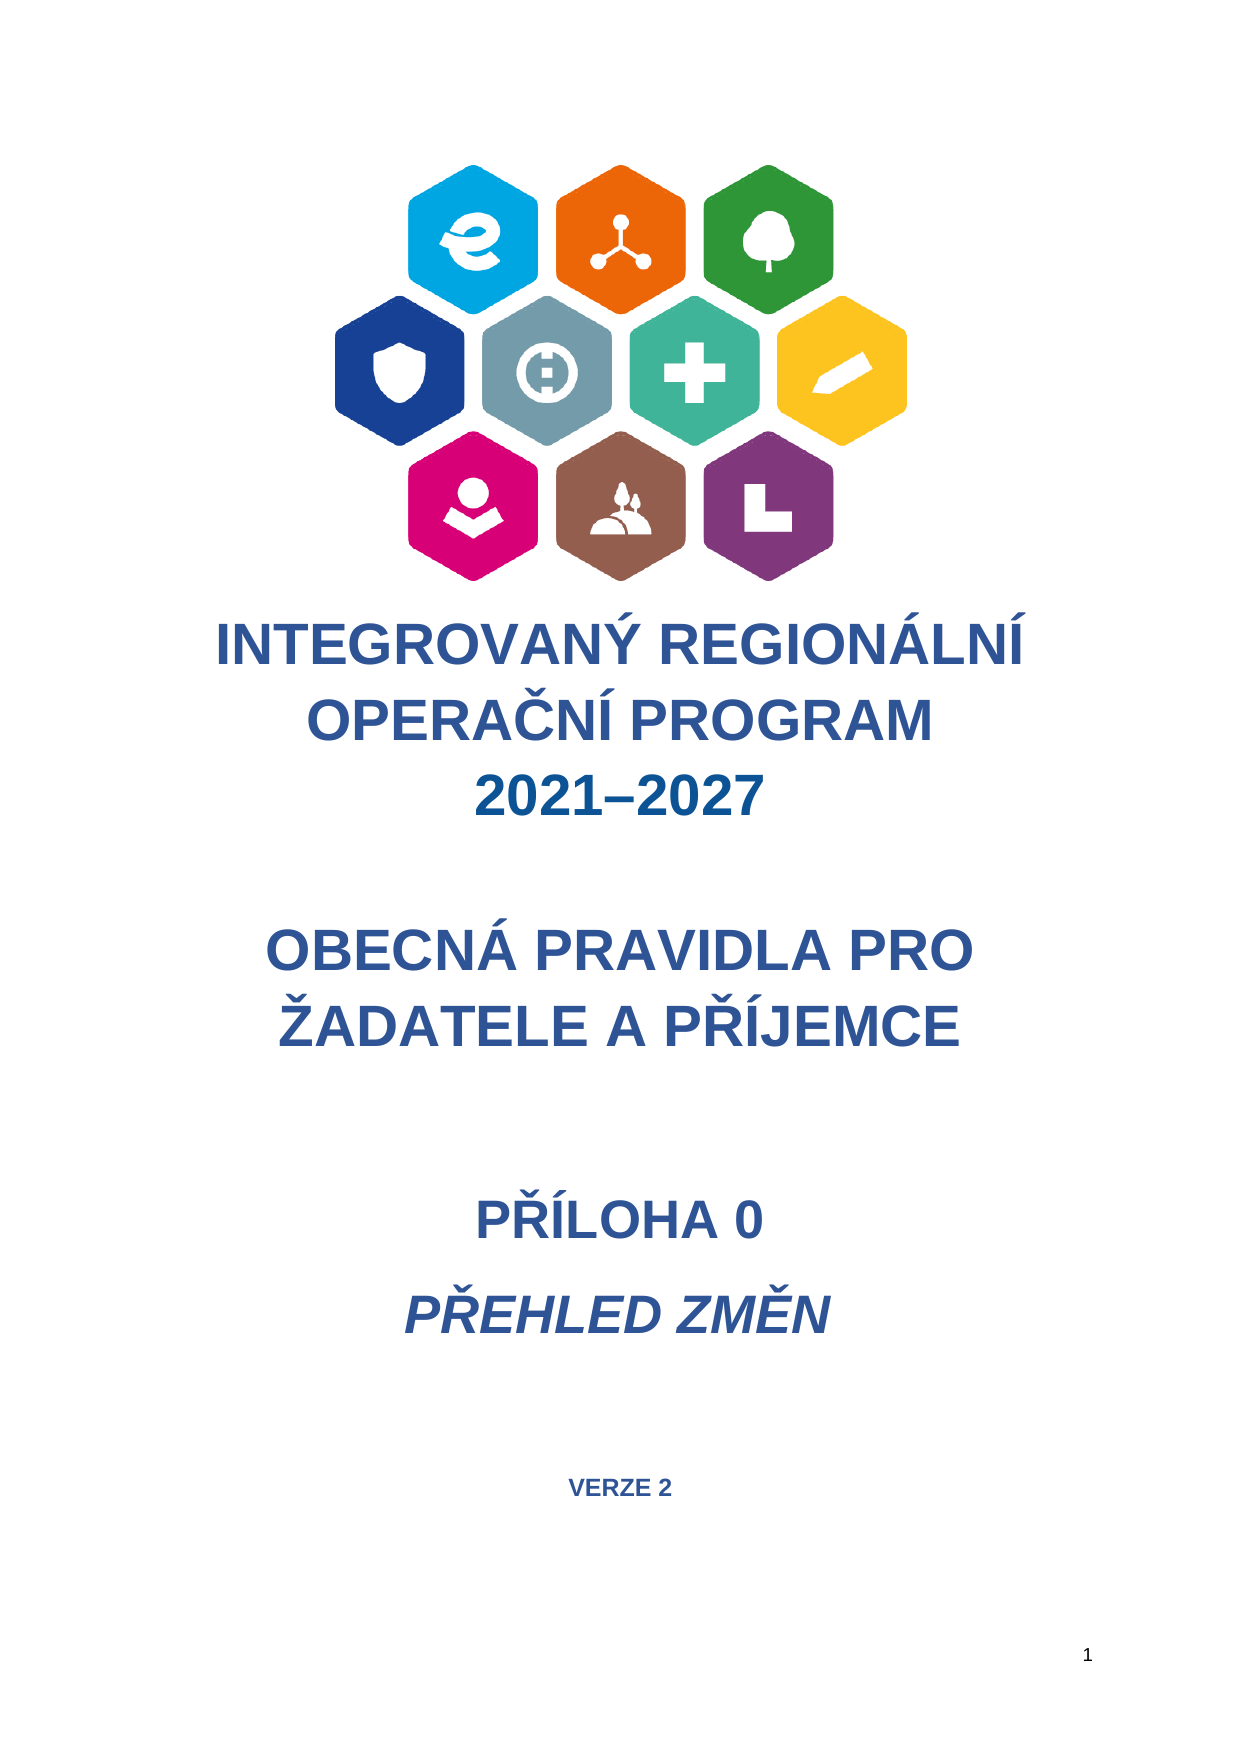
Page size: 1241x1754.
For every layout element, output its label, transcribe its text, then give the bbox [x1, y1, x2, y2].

text 2021–2027 [148, 761, 1093, 828]
text PŘÍLOHA 0 [148, 1187, 1093, 1249]
text verze 2 [148, 1473, 1093, 1502]
text OBECNÁ PRAVIDLA PRO ŽADATELE A PŘÍJEMCE [148, 916, 1093, 1058]
text Přehled změn [148, 1283, 1093, 1345]
picture [306, 147, 935, 610]
